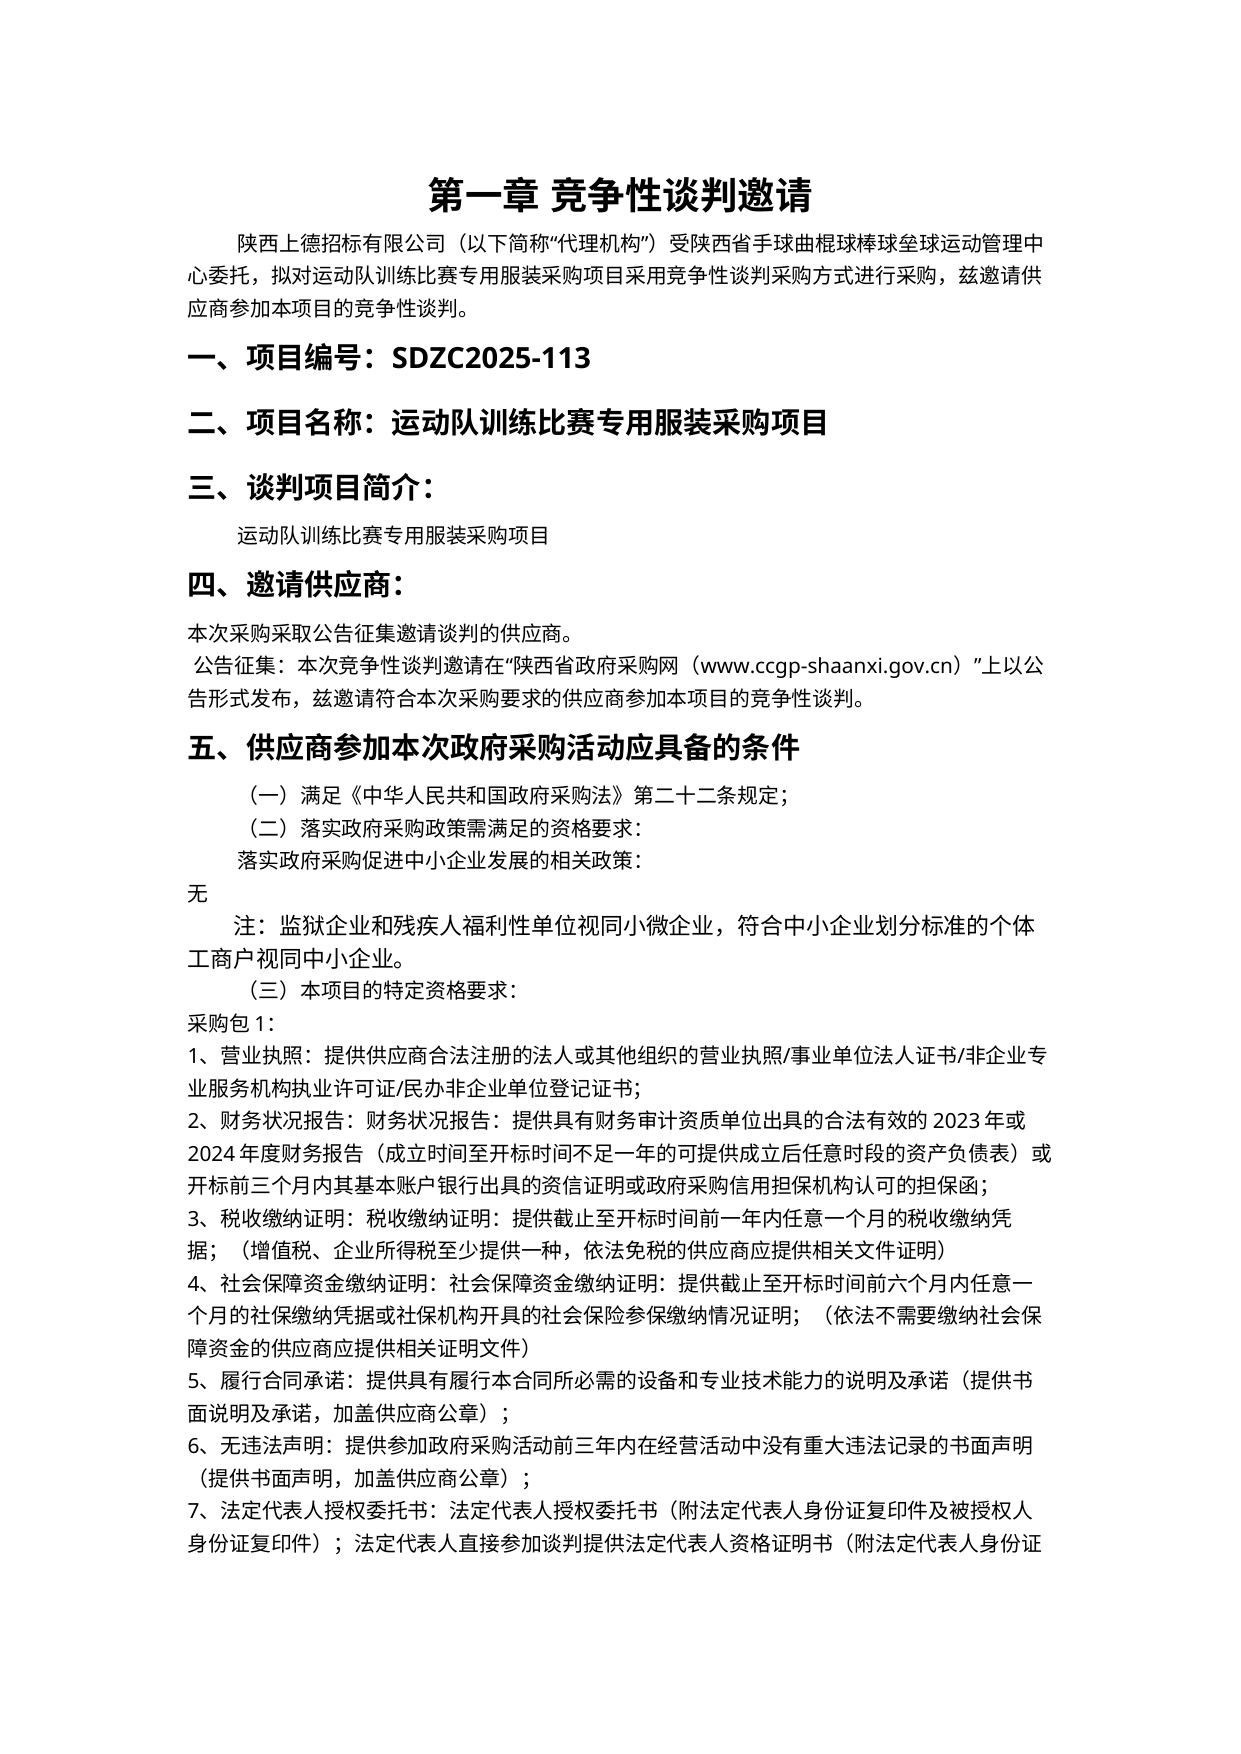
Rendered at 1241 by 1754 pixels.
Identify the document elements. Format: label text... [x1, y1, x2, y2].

text 采购包1： [187, 1007, 1053, 1039]
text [187, 1494, 1053, 1559]
text 1、营业执照：提供供应商合法注册的法人或其他组织的营业执照/事业单位法人证书/非企业专业服务机构执业许可证/民办非企业单位登记证书； [187, 1039, 1053, 1104]
text （二）落实政府采购政策需满足的资格要求： [187, 812, 1053, 844]
text 运动队训练比赛专用服装采购项目 [187, 519, 1053, 552]
text 二、项目名称：运动队训练比赛专用服装采购项目 [187, 389, 1053, 454]
text 五、供应商参加本次政府采购活动应具备的条件 [187, 714, 1053, 779]
text 三、谈判项目简介： [187, 454, 1053, 519]
text 注：监狱企业和残疾人福利性单位视同小微企业，符合中小企业划分标准的个体工商户视同中小企业。 [187, 909, 1053, 974]
text （三）本项目的特定资格要求： [187, 974, 1053, 1007]
text 落实政府采购促进中小企业发展的相关政策： [187, 844, 1053, 877]
text 本次采购采取公告征集邀请谈判的供应商。 [187, 617, 1053, 649]
text 陕西上德招标有限公司（以下简称“代理机构”）受陕西省手球曲棍球棒球垒球运动管理中心委托，拟对运动队训练比赛专用服装采购项目采用竞争性谈判采购方式进行采购，兹邀请供应商参加本项目的竞争性谈判。 [187, 227, 1053, 324]
text 5、履行合同承诺：提供具有履行本合同所必需的设备和专业技术能力的说明及承诺（提供书面说明及承诺，加盖供应商公章）； [187, 1364, 1053, 1429]
text （一）满足《中华人民共和国政府采购法》第二十二条规定； [187, 779, 1053, 812]
text 第一章 竞争性谈判邀请 [187, 162, 1053, 227]
text 公告征集：本次竞争性谈判邀请在“陕西省政府采购网（www.ccgp-shaanxi.gov.cn）”上以公告形式发布，兹邀请符合本次采购要求的供应商参加本项目的竞争性谈判。 [187, 649, 1053, 714]
text 一、项目编号：SDZC2025-113 [187, 324, 1053, 389]
text 6、无违法声明：提供参加政府采购活动前三年内在经营活动中没有重大违法记录的书面声明（提供书面声明，加盖供应商公章）； [187, 1429, 1053, 1494]
text 2、财务状况报告：财务状况报告：提供具有财务审计资质单位出具的合法有效的2023年或2024年度财务报告（成立时间至开标时间不足一年的可提供成立后任意时段的资产负债表）或开标前三个月内其基本账户银行出具的资信证明或政府采购信用担保机构认可的担保函； [187, 1104, 1053, 1202]
text 3、税收缴纳证明：税收缴纳证明：提供截止至开标时间前一年内任意一个月的税收缴纳凭据；（增值税、企业所得税至少提供一种，依法免税的供应商应提供相关文件证明） [187, 1202, 1053, 1267]
text 四、邀请供应商： [187, 552, 1053, 617]
text 4、社会保障资金缴纳证明：社会保障资金缴纳证明：提供截止至开标时间前六个月内任意一个月的社保缴纳凭据或社保机构开具的社会保险参保缴纳情况证明；（依法不需要缴纳社会保障资金的供应商应提供相关证明文件） [187, 1267, 1053, 1364]
text 无 [187, 877, 1053, 909]
